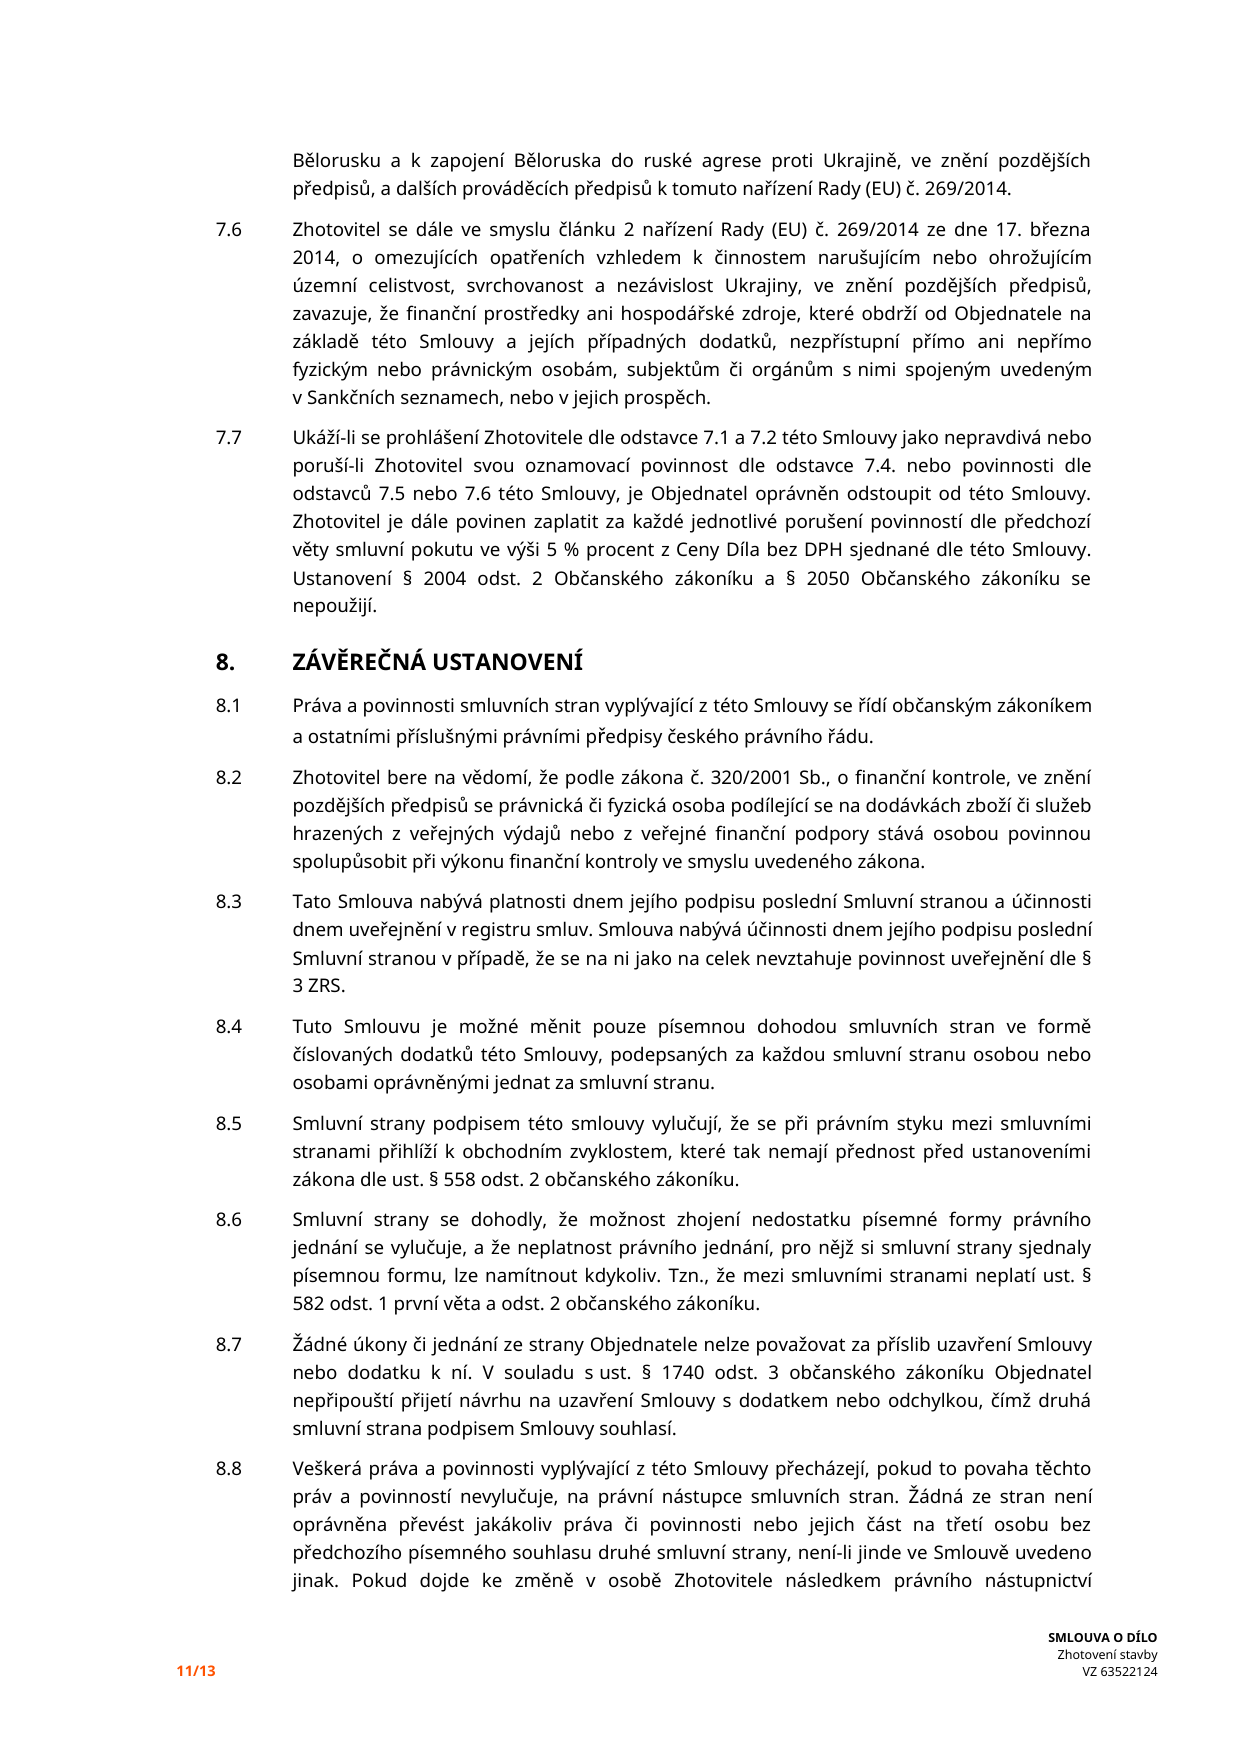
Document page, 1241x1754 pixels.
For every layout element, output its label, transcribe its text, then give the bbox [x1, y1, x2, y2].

text Zhotovitel se dále ve smyslu článku 2 nařízení Rady (EU) č. 269/2014 ze dne 17. března 2014, o omezujících opatřeních vzhledem k činnostem narušujícím nebo ohrožujícím územní celistvost, svrchovanost a nezávislost Ukrajiny, ve znění pozdějších předpisů, zavazuje, že finanční prostředky ani hospodářské zdroje, které obdrží od Objednatele na základě této Smlouvy a jejích případných dodatků, nezpřístupní přímo ani nepřímo fyzickým nebo právnickým osobám, subjektům či orgánům s nimi spojeným uvedeným v Sankčních seznamech, nebo v jejich prospěch. [216, 216, 1093, 410]
text Tuto Smlouvu je možné měnit pouze písemnou dohodou smluvních stran ve formě číslovaných dodatků této Smlouvy, podepsaných za každou smluvní stranu osobou nebo osobami oprávněnými jednat za smluvní stranu. [216, 1013, 1093, 1095]
text Smluvní strany podpisem této smlouvy vylučují, že se při právním styku mezi smluvními stranami přihlíží k obchodním zvyklostem, které tak nemají přednost před ustanoveními zákona dle ust. § 558 odst. 2 občanského zákoníku. [216, 1110, 1093, 1191]
text ZÁVĚREČNÁ USTANOVENÍ [216, 646, 1093, 677]
text Tato Smlouva nabývá platnosti dnem jejího podpisu poslední Smluvní stranou a účinnosti dnem uveřejnění v registru smluv. Smlouva nabývá účinnosti dnem jejího podpisu poslední Smluvní stranou v případě, že se na ni jako na celek nevztahuje povinnost uveřejnění dle § 3 ZRS. [216, 889, 1093, 998]
text Žádné úkony či jednání ze strany Objednatele nelze považovat za příslib uzavření Smlouvy nebo dodatku k ní. V souladu s ust. § 1740 odst. 3 občanského zákoníku Objednatel nepřipouští přijetí návrhu na uzavření Smlouvy s dodatkem nebo odchylkou, čímž druhá smluvní strana podpisem Smlouvy souhlasí. [216, 1331, 1093, 1441]
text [216, 1456, 1093, 1593]
text Zhotovitel bere na vědomí, že podle zákona č. 320/2001 Sb., o finanční kontrole, ve znění pozdějších předpisů se právnická či fyzická osoba podílející se na dodávkách zboží či služeb hrazených z veřejných výdajů nebo z veřejné finanční podpory stává osobou povinnou spolupůsobit při výkonu finanční kontroly ve smyslu uvedeného zákona. [216, 764, 1093, 874]
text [216, 147, 1093, 201]
text Smluvní strany se dohodly, že možnost zhojení nedostatku písemné formy právního jednání se vylučuje, a že neplatnost právního jednání, pro nějž si smluvní strany sjednaly písemnou formu, lze namítnout kdykoliv. Tzn., že mezi smluvními stranami neplatí ust. § 582 odst. 1 první věta a odst. 2 občanského zákoníku. [216, 1206, 1093, 1316]
text Ukáží-li se prohlášení Zhotovitele dle odstavce 7.1 a 7.2 této Smlouvy jako nepravdivá nebo poruší-li Zhotovitel svou oznamovací povinnost dle odstavce 7.4. nebo povinnosti dle odstavců 7.5 nebo 7.6 této Smlouvy, je Objednatel oprávněn odstoupit od této Smlouvy. Zhotovitel je dále povinen zaplatit za každé jednotlivé porušení povinností dle předchozí věty smluvní pokutu ve výši 5 % procent z Ceny Díla bez DPH sjednané dle této Smlouvy. Ustanovení § 2004 odst. 2 Občanského zákoníku a § 2050 Občanského zákoníku se nepoužijí. [216, 425, 1093, 618]
text Práva a povinnosti smluvních stran vyplývající z této Smlouvy se řídí občanským zákoníkem a ostatními příslušnými právními předpisy českého právního řádu. [216, 693, 1093, 749]
